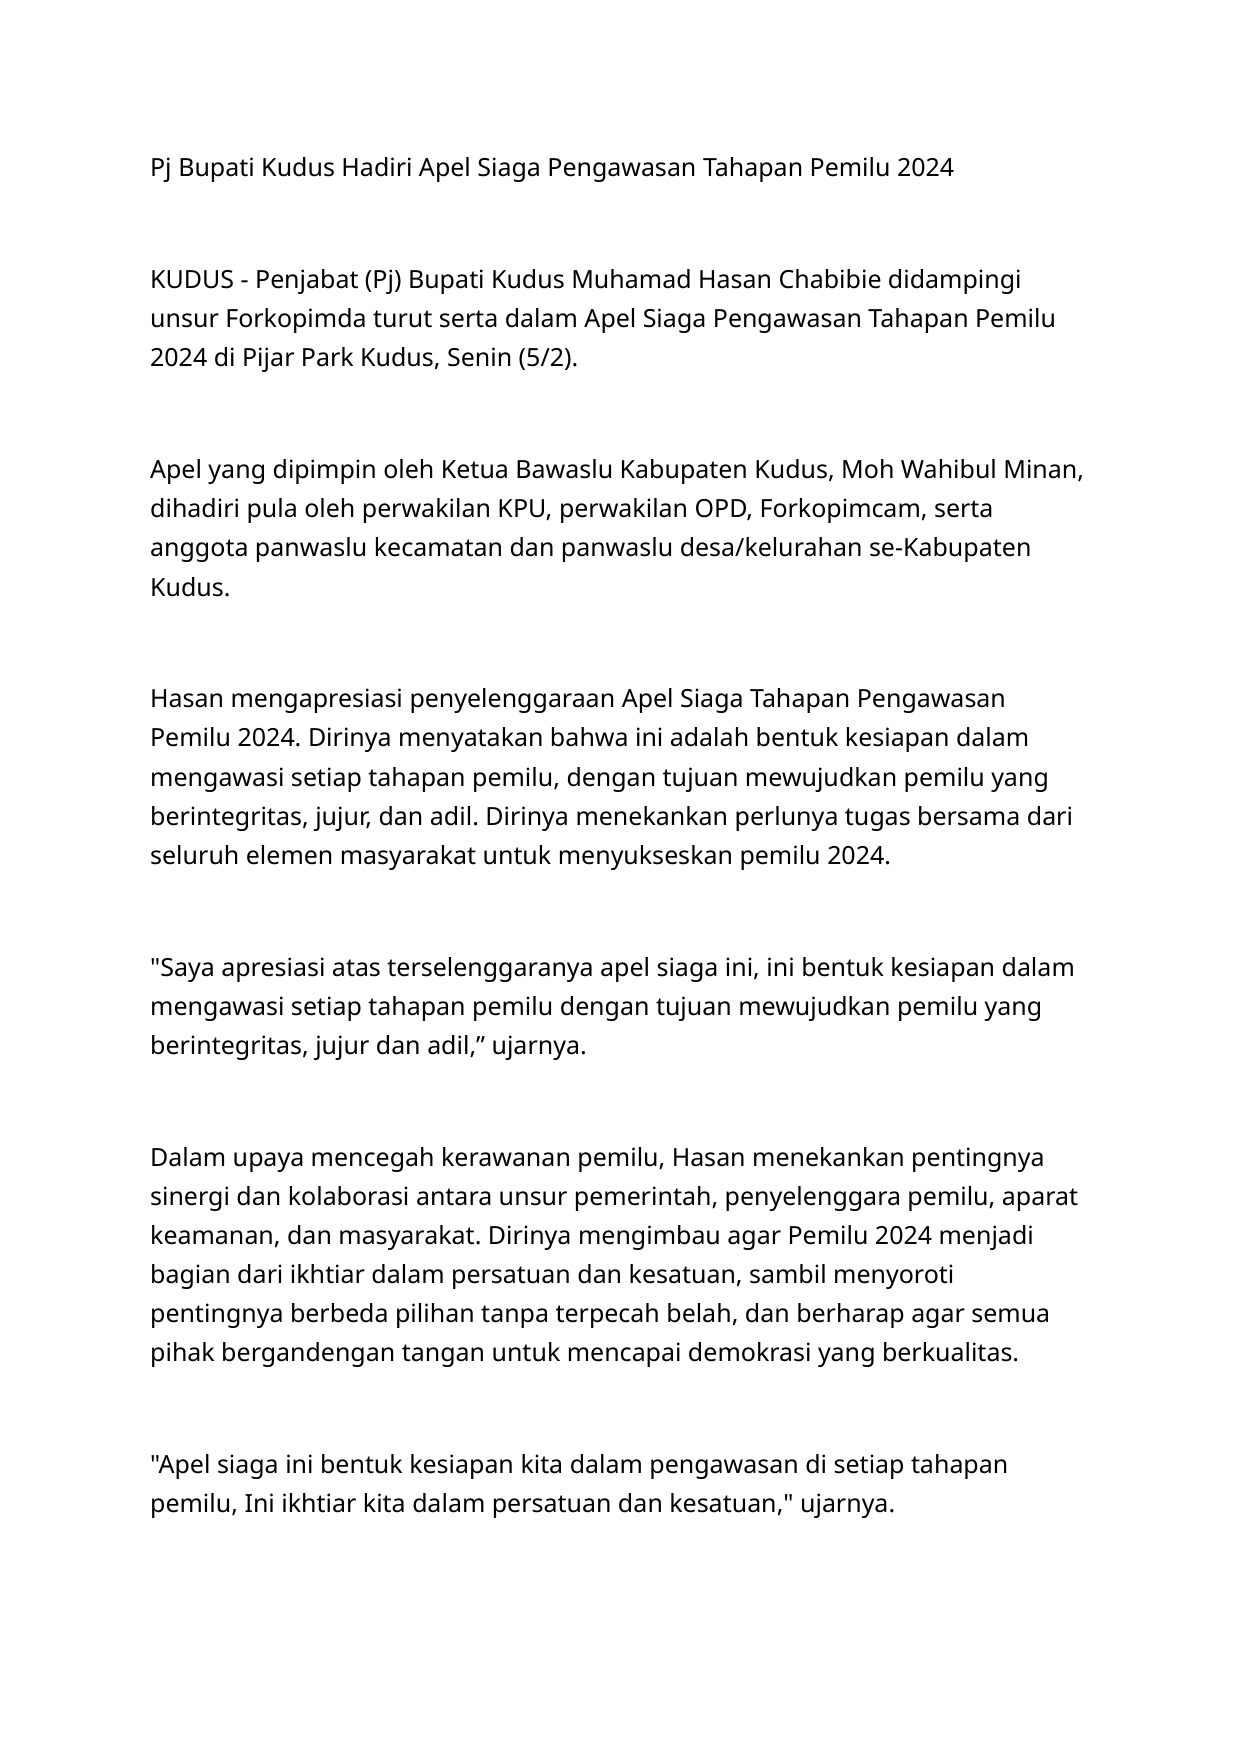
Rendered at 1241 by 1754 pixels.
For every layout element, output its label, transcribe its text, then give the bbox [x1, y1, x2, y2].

text Apel yang dipimpin oleh Ketua Bawaslu Kabupaten Kudus, Moh Wahibul Minan, dihadiri pula oleh perwakilan KPU, perwakilan OPD, Forkopimcam, serta anggota panwaslu kecamatan dan panwaslu desa/kelurahan se-Kabupaten Kudus. [150, 452, 1090, 603]
text KUDUS - Penjabat (Pj) Bupati Kudus Muhamad Hasan Chabibie didampingi unsur Forkopimda turut serta dalam Apel Siaga Pengawasan Tahapan Pemilu 2024 di Pijar Park Kudus, Senin (5/2). [150, 262, 1090, 374]
text Hasan mengapresiasi penyelenggaraan Apel Siaga Tahapan Pengawasan Pemilu 2024. Dirinya menyatakan bahwa ini adalah bentuk kesiapan dalam mengawasi setiap tahapan pemilu, dengan tujuan mewujudkan pemilu yang berintegritas, jujur, dan adil. Dirinya menekankan perlunya tugas bersama dari seluruh elemen masyarakat untuk menyukseskan pemilu 2024. [150, 681, 1090, 872]
text Pj Bupati Kudus Hadiri Apel Siaga Pengawasan Tahapan Pemilu 2024 [150, 150, 1090, 184]
text "Apel siaga ini bentuk kesiapan kita dalam pengawasan di setiap tahapan pemilu, Ini ikhtiar kita dalam persatuan dan kesatuan," ujarnya. [150, 1447, 1090, 1520]
text Dalam upaya mencegah kerawanan pemilu, Hasan menekankan pentingnya sinergi dan kolaborasi antara unsur pemerintah, penyelenggara pemilu, aparat keamanan, dan masyarakat. Dirinya mengimbau agar Pemilu 2024 menjadi bagian dari ikhtiar dalam persatuan dan kesatuan, sambil menyoroti pentingnya berbeda pilihan tanpa terpecah belah, dan berharap agar semua pihak bergandengan tangan untuk mencapai demokrasi yang berkualitas. [150, 1139, 1090, 1369]
text "Saya apresiasi atas terselenggaranya apel siaga ini, ini bentuk kesiapan dalam mengawasi setiap tahapan pemilu dengan tujuan mewujudkan pemilu yang berintegritas, jujur dan adil,” ujarnya. [150, 949, 1090, 1062]
